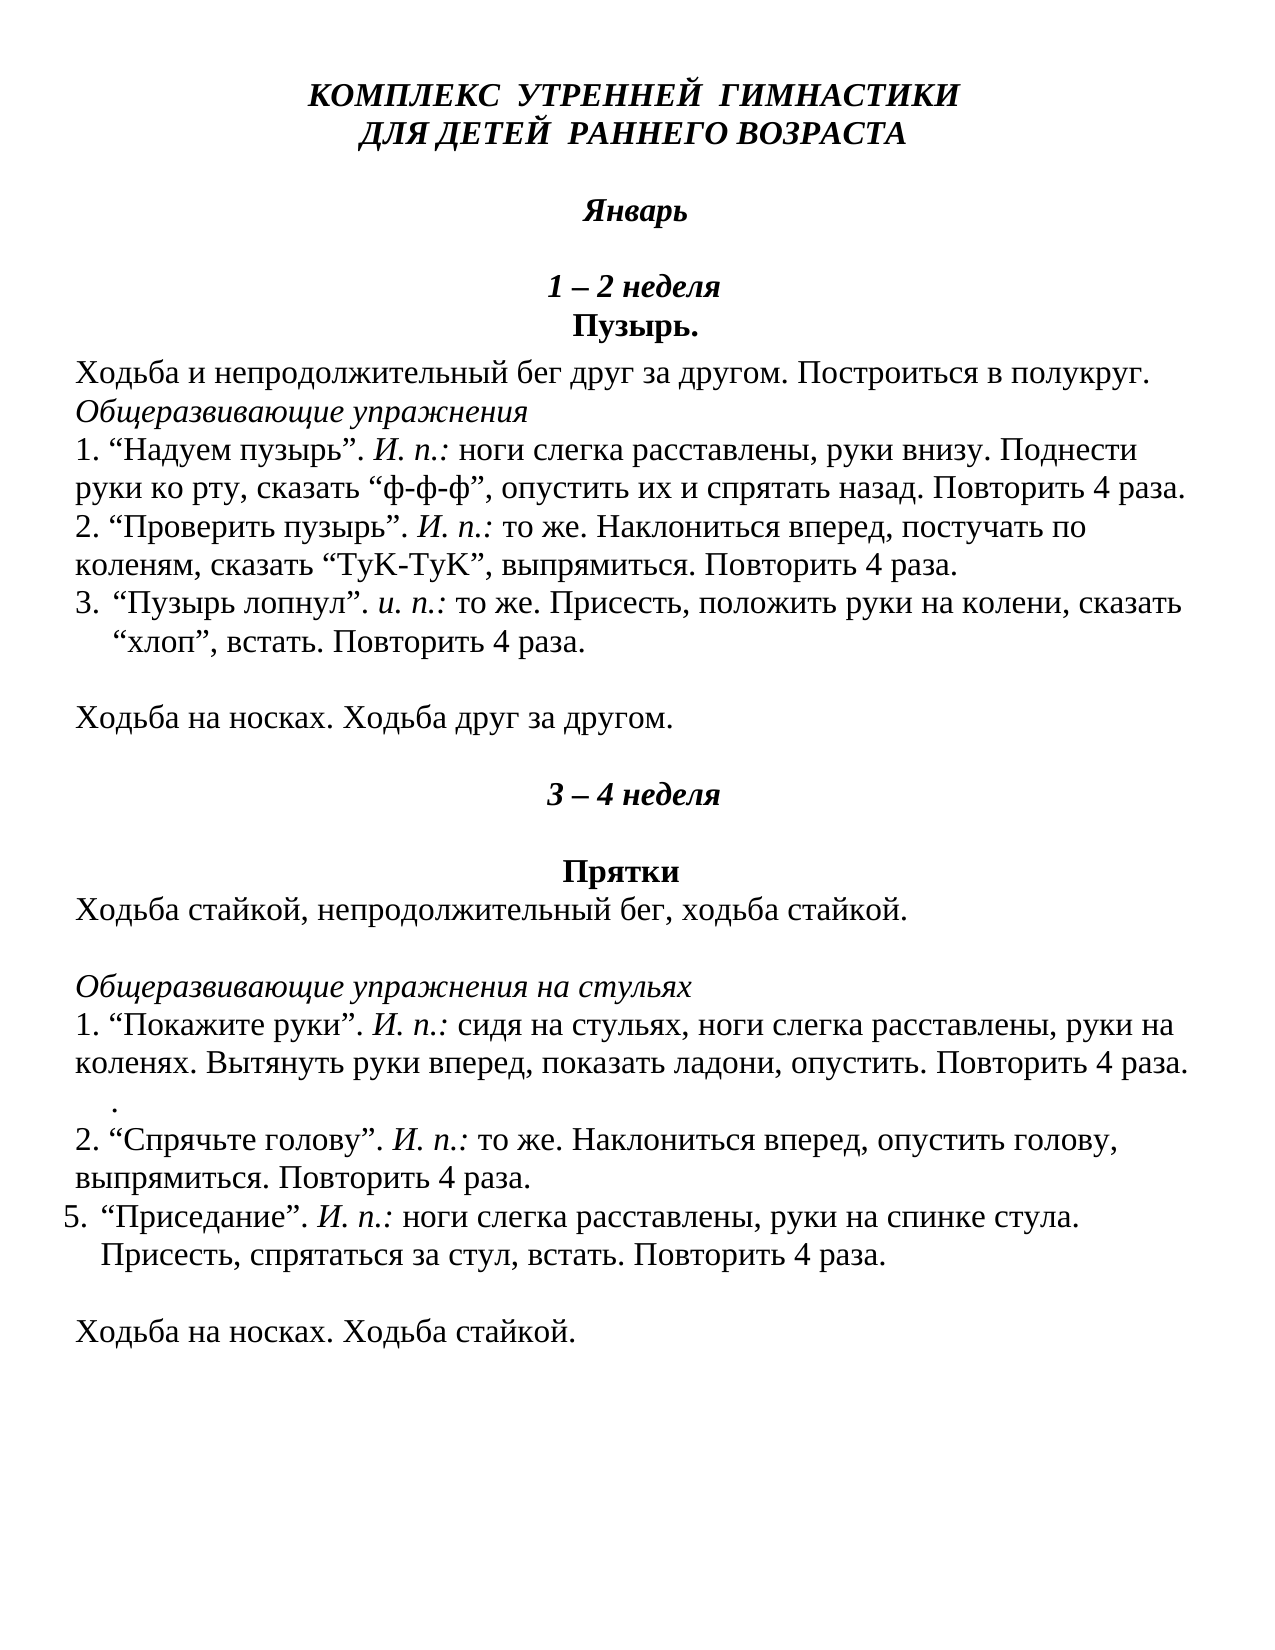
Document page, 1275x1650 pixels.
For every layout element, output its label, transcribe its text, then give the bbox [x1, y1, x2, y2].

text 1. “Покажите руки”. И. п.: сидя на стульях, ноги слегка расставлены, руки на коленях. Вытянуть руки вперед, показать ладони, опустить. Повторить 4 раза. . [75, 1004, 1196, 1119]
text Ходьба на носках. Ходьба друг за другом. [75, 698, 1196, 736]
text Общеразвивающие упражнения на стульях [75, 966, 1196, 1004]
text 1 – 2 неделя [75, 267, 1196, 305]
text Пузырь. [75, 305, 1196, 343]
text Январь [75, 190, 1196, 228]
text 1. “Надуем пузырь”. И. п.: ноги слегка расставлены, руки внизу. Поднести руки ко рту, сказать “ф-ф-ф”, опустить их и спрятать назад. Повторить 4 раза. [75, 429, 1196, 506]
list “Приседание”. И. п.: ноги слегка расставлены, руки на спинке стула. Присесть, спрятаться за стул, встать. Повторить 4 раза. [63, 1196, 1196, 1273]
text 2. “Проверить пузырь”. И. п.: то же. Наклониться вперед, постучать по коленям, сказать “TуK-TуK”, выпрямиться. Повторить 4 раза. [75, 506, 1196, 583]
text Прятки [46, 851, 1196, 889]
text Ходьба и непродолжительный бег друг за другом. Построиться в полукруг. [75, 353, 1196, 391]
text 2. “Спрячьте голову”. И. п.: то же. Наклониться вперед, опустить голову, выпрямиться. Повторить 4 раза. [75, 1119, 1196, 1196]
text ДЛЯ ДЕТЕЙ РАННЕГО ВОЗРАСТА [75, 113, 1196, 152]
text Ходьба на носках. Ходьба стайкой. [75, 1311, 1196, 1349]
list “Пузырь лопнул”. и. n.: то же. Присесть, положить руки на колени, сказать “хлоп”, встать. Повторить 4 раза. [75, 583, 1196, 659]
text Общеразвивающие упражнения [75, 391, 1196, 429]
title КОМПЛЕКС УТРЕННЕЙ ГИМНАСТИКИ [75, 75, 1196, 113]
text Ходьба стайкой, непродолжительный бег, ходьба стайкой. [75, 889, 1196, 928]
text 3 – 4 неделя [75, 774, 1196, 813]
